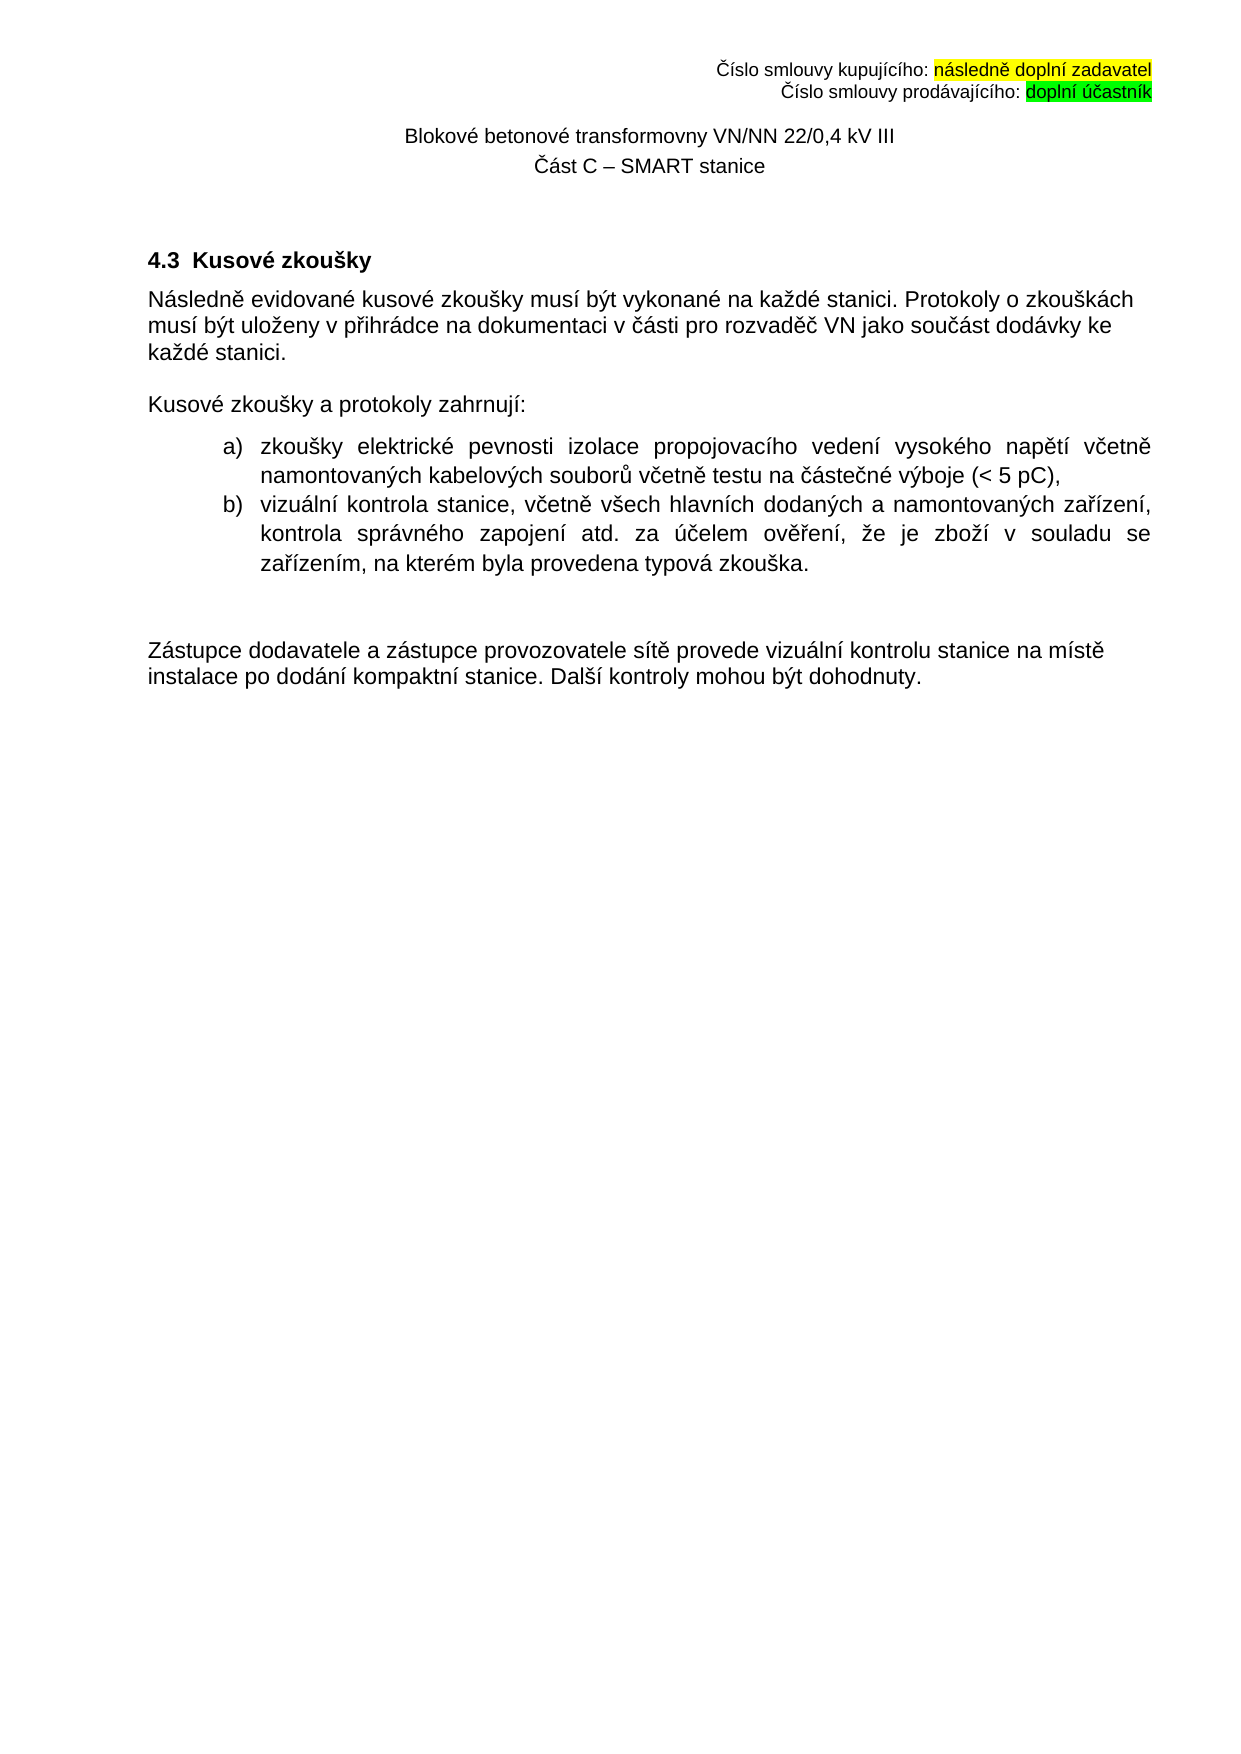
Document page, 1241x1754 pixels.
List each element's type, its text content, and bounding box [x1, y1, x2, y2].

list zkoušky elektrické pevnosti izolace propojovacího vedení vysokého napětí včetně namontovaných kabelových souborů včetně testu na částečné výboje (< 5 pC), [223, 430, 1152, 488]
text Následně evidované kusové zkoušky musí být vykonané na každé stanici. Protokoly o zkouškách musí být uloženy v přihrádce na dokumentaci v části pro rozvaděč VN jako součást dodávky ke každé stanici. [148, 286, 1152, 365]
list Kusové zkoušky [148, 247, 1152, 273]
text Zástupce dodavatele a zástupce provozovatele sítě provede vizuální kontrolu stanice na místě instalace po dodání kompaktní stanice. Další kontroly mohou být dohodnuty. [148, 637, 1152, 690]
text Kusové zkoušky a protokoly zahrnují: [148, 391, 1152, 418]
list vizuální kontrola stanice, včetně všech hlavních dodaných a namontovaných zařízení, kontrola správného zapojení atd. za účelem ověření, že je zboží v souladu se zařízením, na kterém byla provedena typová zkouška. [223, 488, 1152, 576]
